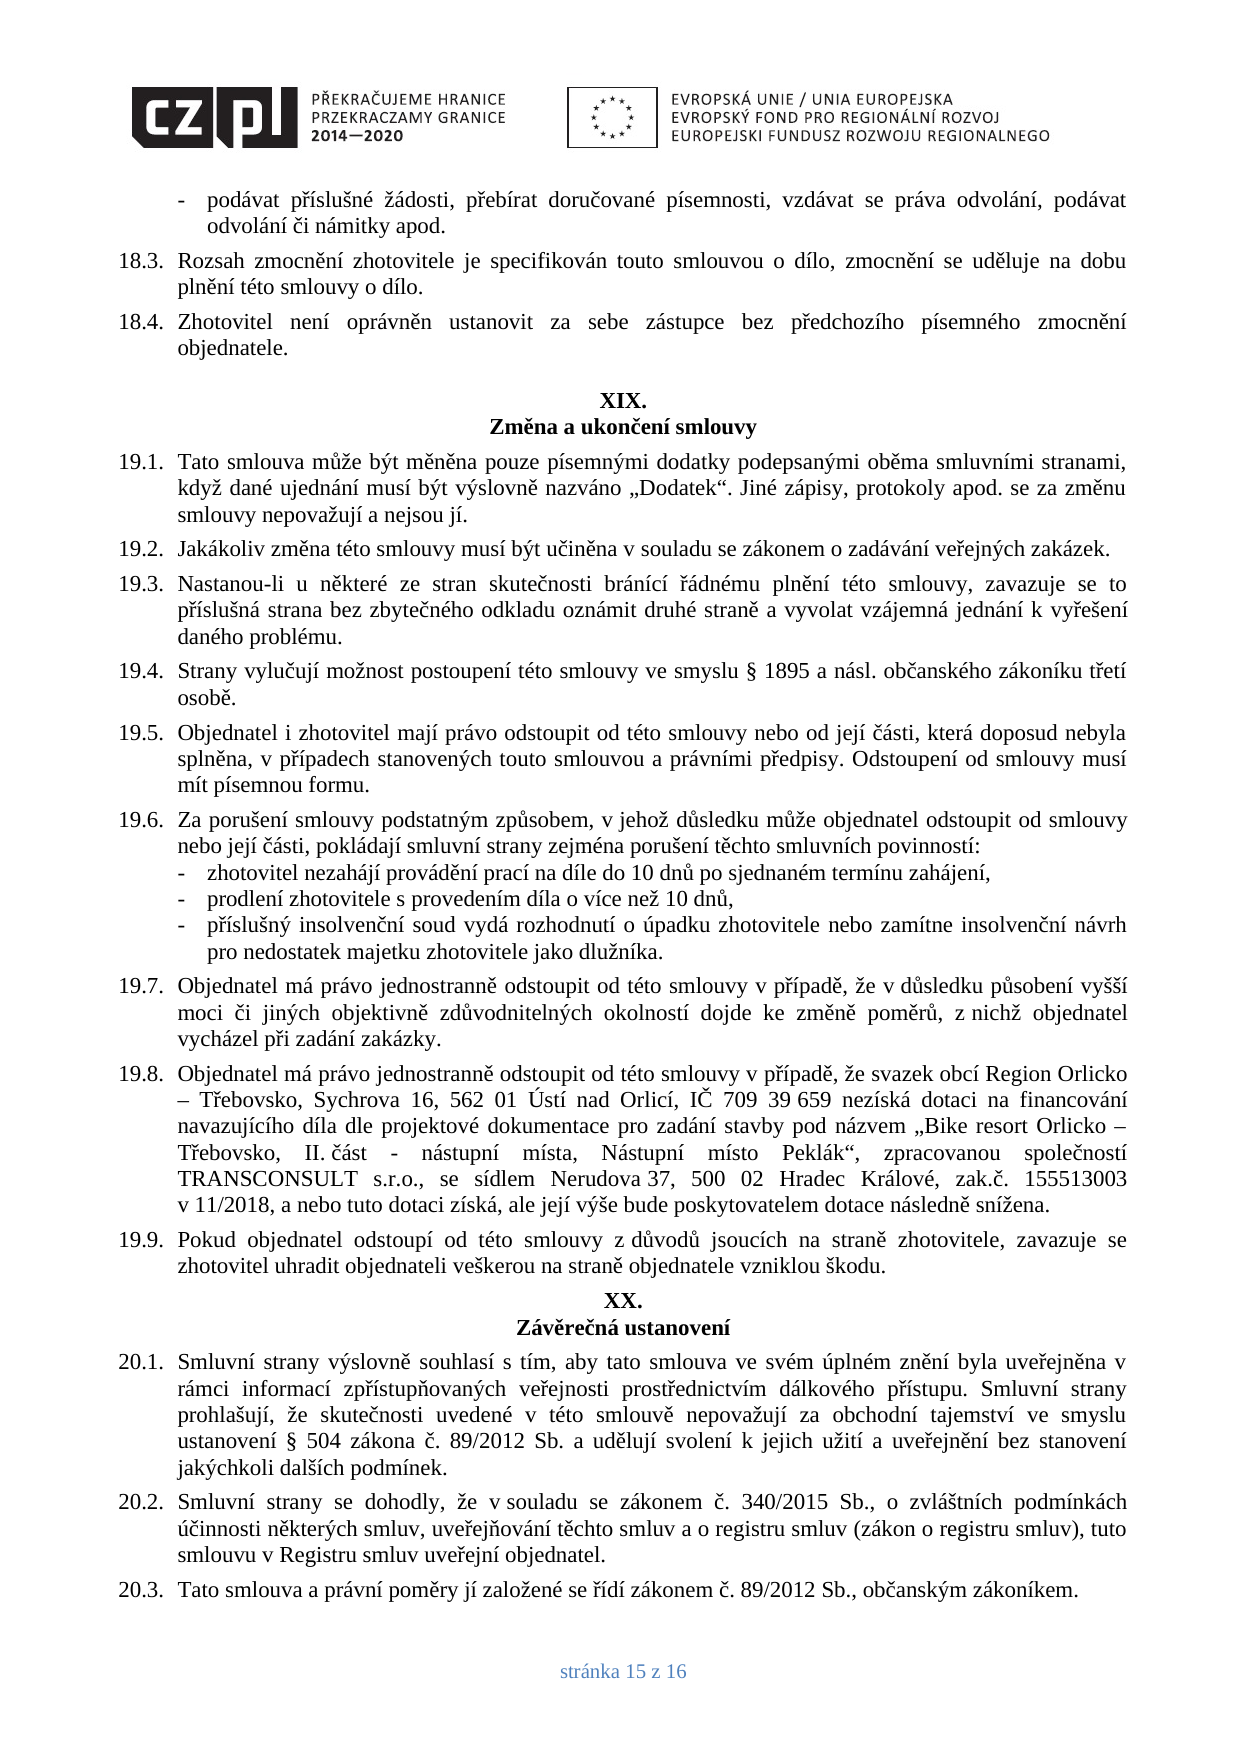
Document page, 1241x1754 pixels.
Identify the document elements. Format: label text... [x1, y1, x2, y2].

list zhotovitel nezahájí provádění prací na díle do 10 dnů po sjednaném termínu zahájení, [177, 859, 1128, 885]
list Pokud objednatel odstoupí od této smlouvy z důvodů jsoucích na straně zhotovitele, zavazuje se zhotovitel uhradit objednateli veškerou na straně objednatele vzniklou škodu. [118, 1226, 1128, 1279]
text Závěrečná ustanovení [118, 1314, 1128, 1340]
list Rozsah zmocnění zhotovitele je specifikován touto smlouvou o dílo, zmocnění se uděluje na dobu plnění této smlouvy o dílo. [118, 247, 1128, 299]
list Jakákoliv změna této smlouvy musí být učiněna v souladu se zákonem o zadávání veřejných zakázek. [118, 535, 1128, 562]
list Za porušení smlouvy podstatným způsobem, v jehož důsledku může objednatel odstoupit od smlouvy nebo její části, pokládají smluvní strany zejména porušení těchto smluvních povinností: [118, 806, 1128, 859]
text Změna a ukončení smlouvy [118, 413, 1128, 440]
list příslušný insolvenční soud vydá rozhodnutí o úpadku zhotovitele nebo zamítne insolvenční návrh pro nedostatek majetku zhotovitele jako dlužníka. [177, 911, 1128, 964]
list Zhotovitel není oprávněn ustanovit za sebe zástupce bez předchozího písemného zmocnění objednatele. [118, 308, 1128, 361]
list Objednatel má právo jednostranně odstoupit od této smlouvy v případě, že v důsledku působení vyšší moci či jiných objektivně zdůvodnitelných okolností dojde ke změně poměrů, z nichž objednatel vycházel při zadání zakázky. [118, 972, 1128, 1051]
list Objednatel i zhotovitel mají právo odstoupit od této smlouvy nebo od její části, která doposud nebyla splněna, v případech stanovených touto smlouvou a právními předpisy. Odstoupení od smlouvy musí mít písemnou formu. [118, 718, 1128, 798]
text XX. [118, 1287, 1128, 1314]
list prodlení zhotovitele s provedením díla o více než 10 dnů, [177, 885, 1128, 911]
picture [118, 73, 1064, 162]
list Tato smlouva a právní poměry jí založené se řídí zákonem č. 89/2012 Sb., občanským zákoníkem. [118, 1576, 1128, 1602]
text XIX. [118, 387, 1128, 413]
list Objednatel má právo jednostranně odstoupit od této smlouvy v případě, že svazek obcí Region Orlicko – Třebovsko, Sychrova 16, 562 01 Ústí nad Orlicí, IČ 709 39 659 nezíská dotaci na financování navazujícího díla dle projektové dokumentace pro zadání stavby pod názvem „Bike resort Orlicko – Třebovsko, II. část - nástupní místa, Nástupní místo Peklák“, zpracovanou společností TRANSCONSULT s.r.o., se sídlem Nerudova 37, 500 02 Hradec Králové, zak.č. 155513003 v 11/2018, a nebo tuto dotaci získá, ale její výše bude poskytovatelem dotace následně snížena. [118, 1060, 1128, 1218]
list Nastanou-li u některé ze stran skutečnosti bránící řádnému plnění této smlouvy, zavazuje se to příslušná strana bez zbytečného odkladu oznámit druhé straně a vyvolat vzájemná jednání k vyřešení daného problému. [118, 570, 1128, 649]
list Tato smlouva může být měněna pouze písemnými dodatky podepsanými oběma smluvními stranami, když dané ujednání musí být výslovně nazváno „Dodatek“. Jiné zápisy, protokoly apod. se za změnu smlouvy nepovažují a nejsou jí. [118, 448, 1128, 527]
list Smluvní strany se dohodly, že v souladu se zákonem č. 340/2015 Sb., o zvláštních podmínkách účinnosti některých smluv, uveřejňování těchto smluv a o registru smluv (zákon o registru smluv), tuto smlouvu v Registru smluv uveřejní objednatel. [118, 1488, 1128, 1567]
text - podávat příslušné žádosti, přebírat doručované písemnosti, vzdávat se práva odvolání, podávat odvolání či námitky apod. [177, 186, 1128, 238]
list Strany vylučují možnost postoupení této smlouvy ve smyslu § 1895 a násl. občanského zákoníku třetí osobě. [118, 657, 1128, 710]
list Smluvní strany výslovně souhlasí s tím, aby tato smlouva ve svém úplném znění byla uveřejněna v rámci informací zpřístupňovaných veřejnosti prostřednictvím dálkového přístupu. Smluvní strany prohlašují, že skutečnosti uvedené v této smlouvě nepovažují za obchodní tajemství ve smyslu ustanovení § 504 zákona č. 89/2012 Sb. a udělují svolení k jejich užití a uveřejnění bez stanovení jakýchkoli dalších podmínek. [118, 1348, 1128, 1480]
